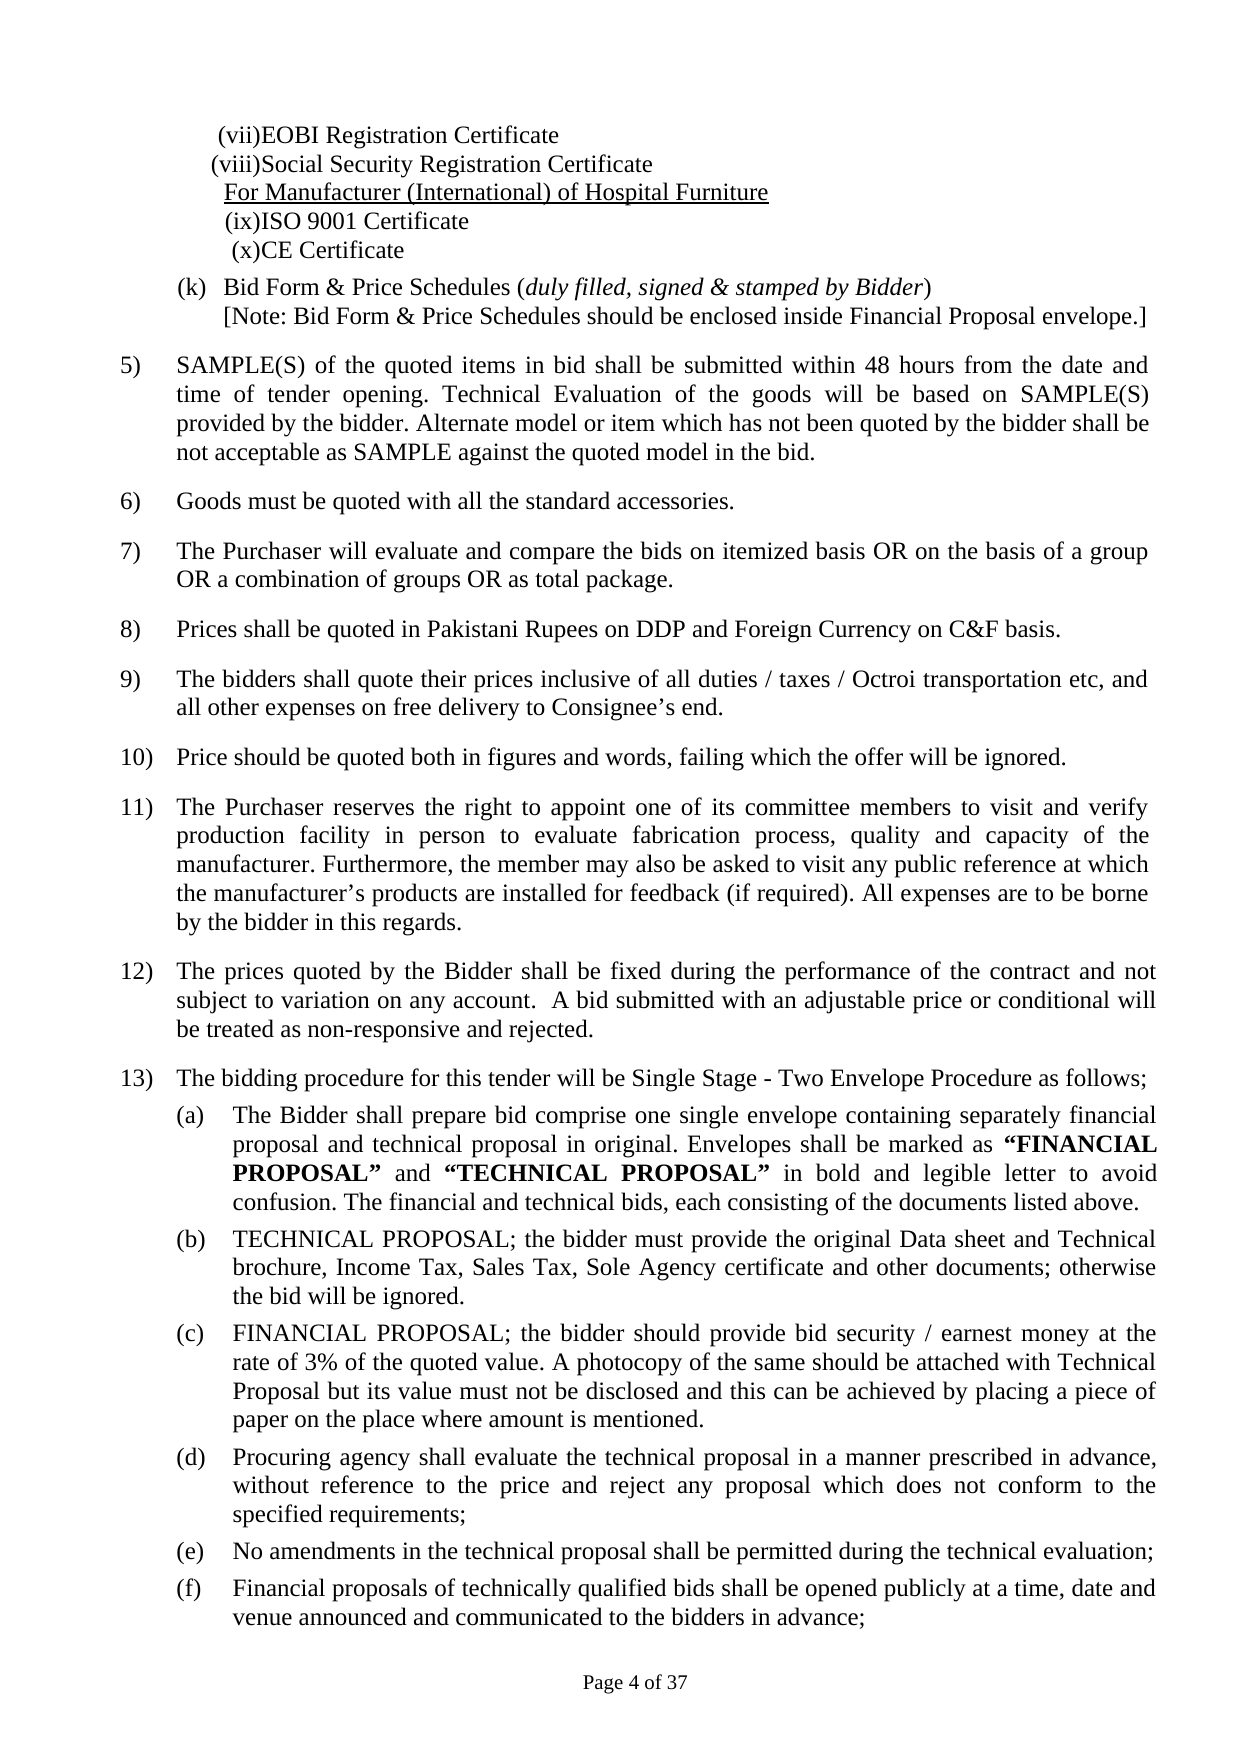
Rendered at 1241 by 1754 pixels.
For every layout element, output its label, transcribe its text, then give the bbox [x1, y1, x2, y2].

list FINANCIAL PROPOSAL; the bidder should provide bid security / earnest money at the rate of 3% of the quoted value. A photocopy of the same should be attached with Technical Proposal but its value must not be disclosed and this can be achieved by placing a piece of paper on the place where amount is mentioned. [176, 1318, 1158, 1433]
list The bidders shall quote their prices inclusive of all duties / taxes / Octroi transportation etc, and all other expenses on free delivery to Consignee’s end. [120, 664, 1150, 721]
list The Bidder shall prepare bid comprise one single envelope containing separately financial proposal and technical proposal in original. Envelopes shall be marked as “Financial Proposal” and “Technical Proposal” in bold and legible letter to avoid confusion. The financial and technical bids, each consisting of the documents listed above. [176, 1100, 1158, 1215]
list Price should be quoted both in figures and words, failing which the offer will be ignored. [120, 742, 1150, 771]
list CE Certificate [261, 235, 1158, 264]
list Goods must be quoted with all the standard accessories. [120, 486, 1150, 515]
list EOBI Registration Certificate [261, 120, 1158, 149]
list The Purchaser reserves the right to appoint one of its committee members to visit and verify production facility in person to evaluate fabrication process, quality and capacity of the manufacturer. Furthermore, the member may also be asked to visit any public reference at which the manufacturer’s products are installed for feedback (if required). All expenses are to be borne by the bidder in this regards. [120, 792, 1150, 935]
text For Manufacturer (International) of Hospital Furniture [223, 177, 1158, 206]
list No amendments in the technical proposal shall be permitted during the technical evaluation; [176, 1536, 1158, 1565]
text [Note: Bid Form & Price Schedules should be enclosed inside Financial Proposal envelope.] [223, 301, 1158, 329]
list The prices quoted by the Bidder shall be fixed during the performance of the contract and not subject to variation on any account. A bid submitted with an adjustable price or conditional will be treated as non-responsive and rejected. [120, 956, 1158, 1042]
list Bid Form & Price Schedules (duly filled, signed & stamped by Bidder) [177, 272, 1158, 301]
list TECHNICAL PROPOSAL; the bidder must provide the original Data sheet and Technical brochure, Income Tax, Sales Tax, Sole Agency certificate and other documents; otherwise the bid will be ignored. [176, 1224, 1158, 1310]
list Financial proposals of technically qualified bids shall be opened publicly at a time, date and venue announced and communicated to the bidders in advance; [176, 1573, 1158, 1631]
list Procuring agency shall evaluate the technical proposal in a manner prescribed in advance, without reference to the price and reject any proposal which does not conform to the specified requirements; [176, 1442, 1158, 1528]
list ISO 9001 Certificate [261, 206, 1158, 235]
list SAMPLE(S) of the quoted items in bid shall be submitted within 48 hours from the date and time of tender opening. Technical Evaluation of the goods will be based on SAMPLE(S) provided by the bidder. Alternate model or item which has not been quoted by the bidder shall be not acceptable as SAMPLE against the quoted model in the bid. [120, 350, 1150, 465]
list Prices shall be quoted in Pakistani Rupees on DDP and Foreign Currency on C&F basis. [120, 614, 1150, 643]
list Social Security Registration Certificate [261, 149, 1158, 177]
list The bidding procedure for this tender will be Single Stage - Two Envelope Procedure as follows; [120, 1063, 1158, 1092]
list The Purchaser will evaluate and compare the bids on itemized basis OR on the basis of a group OR a combination of groups OR as total package. [120, 536, 1150, 593]
